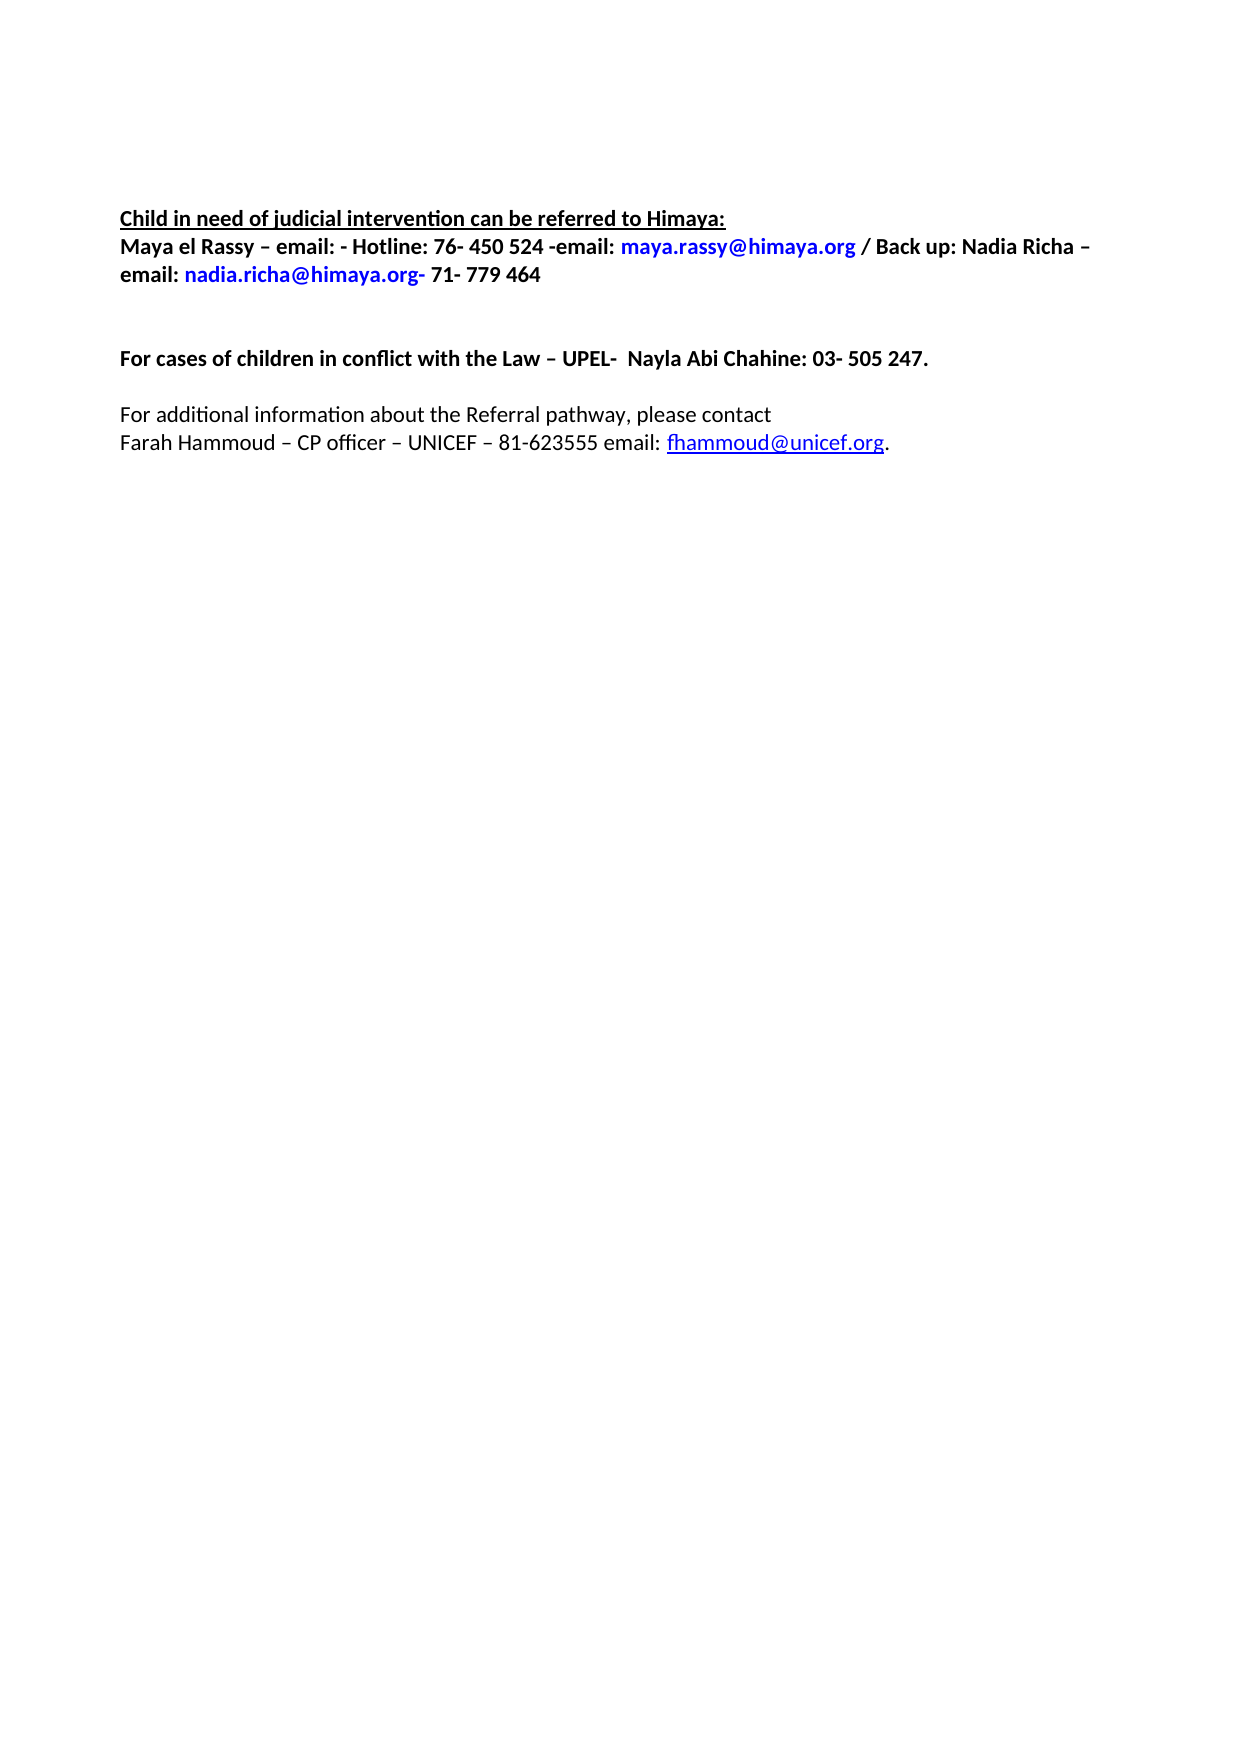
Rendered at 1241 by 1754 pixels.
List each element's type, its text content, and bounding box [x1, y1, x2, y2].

text For cases of children in conflict with the Law – UPEL- Nayla Abi Chahine: 03- 505 247. [120, 344, 1120, 372]
text Child in need of judicial intervention can be referred to Himaya: [120, 204, 1120, 232]
text Farah Hammoud – CP officer – UNICEF – 81-623555 email: fhammoud@unicef.org. [120, 428, 1120, 456]
text Maya el Rassy – email: - Hotline: 76- 450 524 -email: maya.rassy@himaya.org / Back up: Nadia Richa – email: nadia.richa@himaya.org- 71- 779 464 [120, 232, 1120, 288]
text For additional information about the Referral pathway, please contact [120, 400, 1120, 428]
